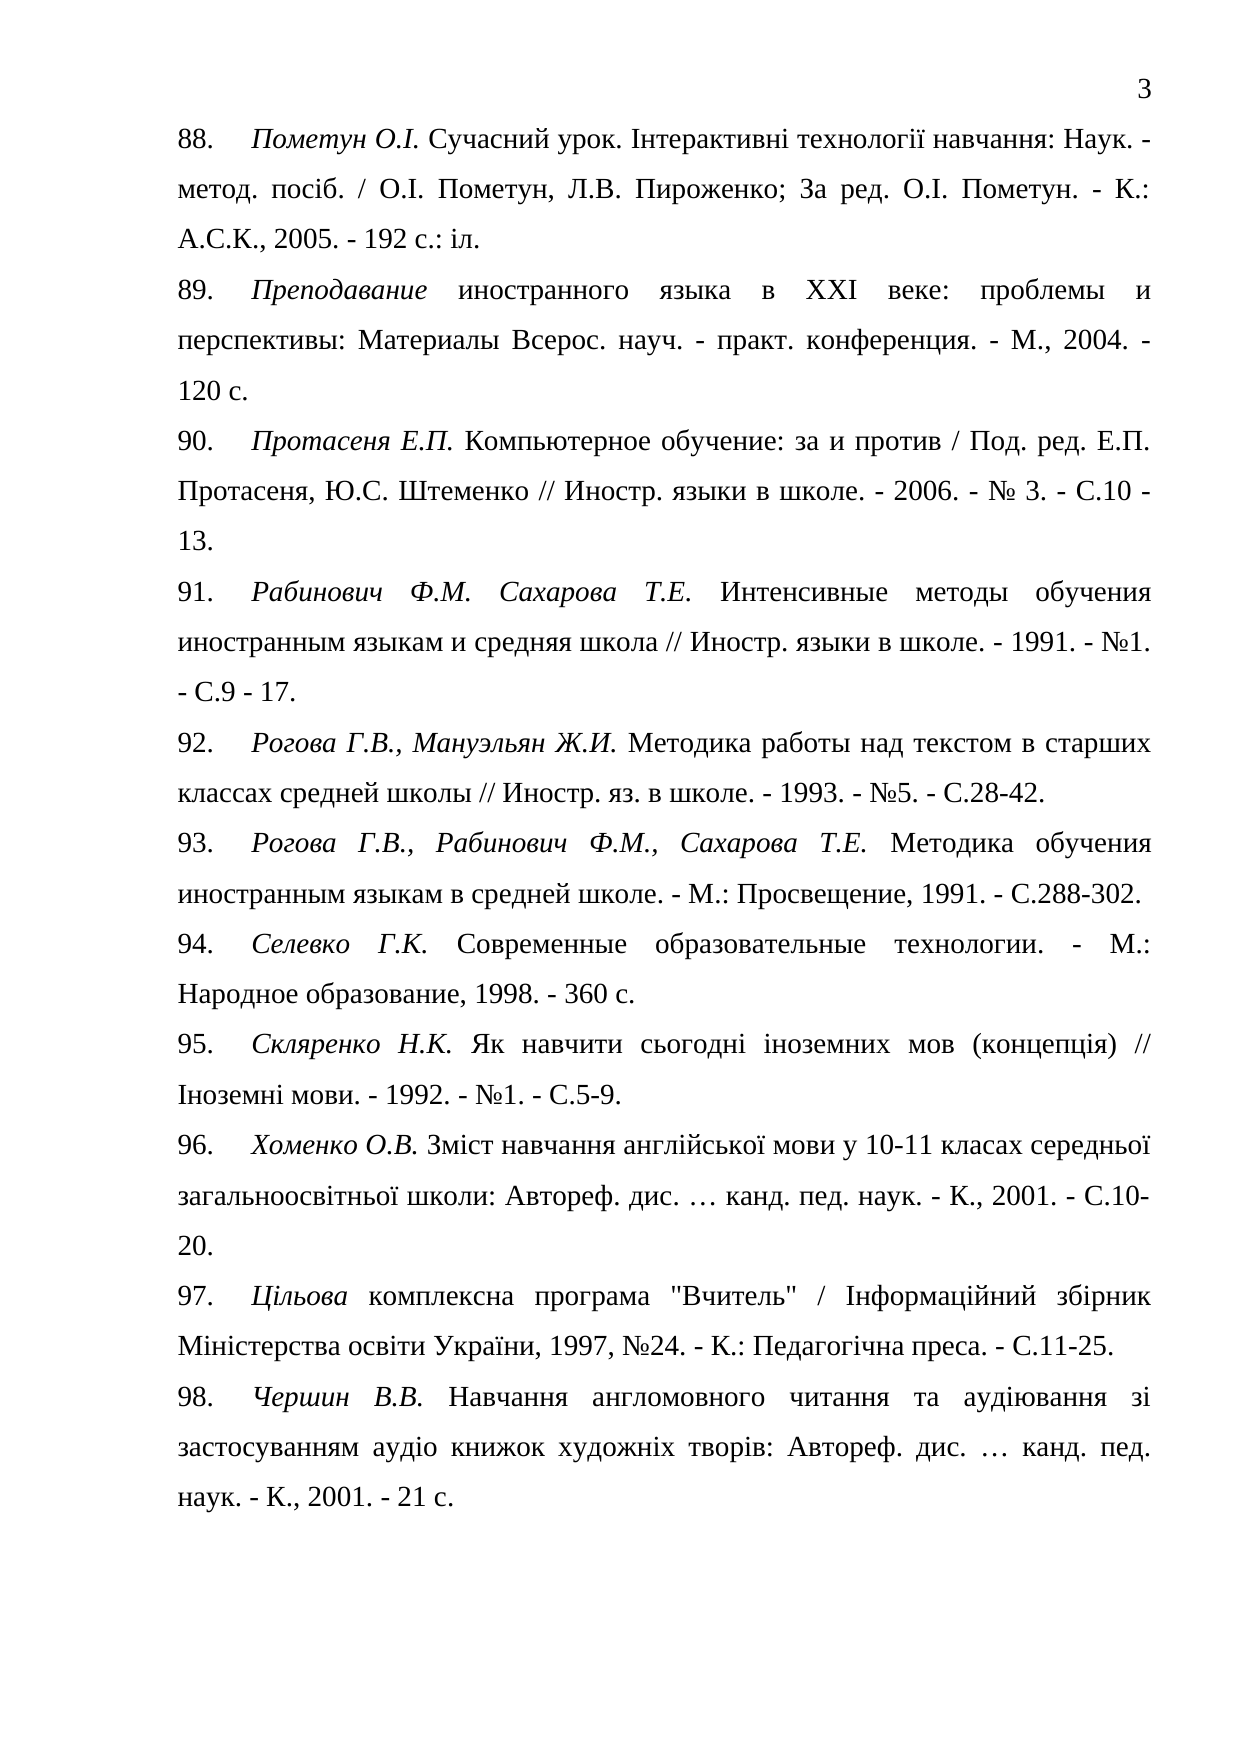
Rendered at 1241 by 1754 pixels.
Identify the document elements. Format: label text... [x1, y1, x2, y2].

text Хоменко О.В. Зміст навчання англійської мови у 10-11 класах середньої загальноосвітньої школи: Автореф. дис. … канд. пед. наук. - К., 2001. - С.10-20. [177, 1127, 1152, 1261]
text Протасеня Е.П. Компьютерное обучение: за и против / Под. ред. Е.П. Протасеня, Ю.С. Штеменко // Иностр. языки в школе. - 2006. - № 3. - С.10 - 13. [177, 423, 1152, 557]
text Рогова Г.В., Рабинович Ф.М., Сахарова Т.Е. Методика обучения иностранным языкам в средней школе. - М.: Просвещение, 1991. - С.288-302. [177, 825, 1152, 909]
text Пометун О.І. Сучасний урок. Інтерактивні технології навчання: Наук. - метод. посіб. / О.І. Пометун, Л.В. Пироженко; За ред. О.І. Пометун. - К.: А.С.К., 2005. - 192 с.: іл. [177, 121, 1152, 255]
text Рабинович Ф.М. Сахарова Т.Е. Интенсивные методы обучения иностранным языкам и средняя школа // Иностр. языки в школе. - 1991. - №1. - С.9 - 17. [177, 574, 1152, 708]
text Скляренко Н.К. Як навчити сьогодні іноземних мов (концепція) // Іноземні мови. - 1992. - №1. - С.5-9. [177, 1027, 1152, 1111]
text Рогова Г.В., Мануэльян Ж.И. Методика работы над текстом в старших классах средней школы // Иностр. яз. в школе. - 1993. - №5. - С.28-42. [177, 725, 1152, 809]
text Селевко Г.К. Современные образовательные технологии. - М.: Народное образование, 1998. - 360 с. [177, 926, 1152, 1010]
text Цільова комплексна програма "Вчитель" / Інформаційний збірник Міністерства освіти України, 1997, №24. - К.: Педагогічна преса. - С.11-25. [177, 1278, 1152, 1362]
text Преподавание иностранного языка в ХХI веке: проблемы и перспективы: Материалы Всерос. науч. - практ. конференция. - М., 2004. - 120 с. [177, 272, 1152, 406]
text Чершин В.В. Навчання англомовного читання та аудіювання зі застосуванням аудіо книжок художніх творів: Автореф. дис. … канд. пед. наук. - К., 2001. - 21 с. [177, 1379, 1152, 1513]
